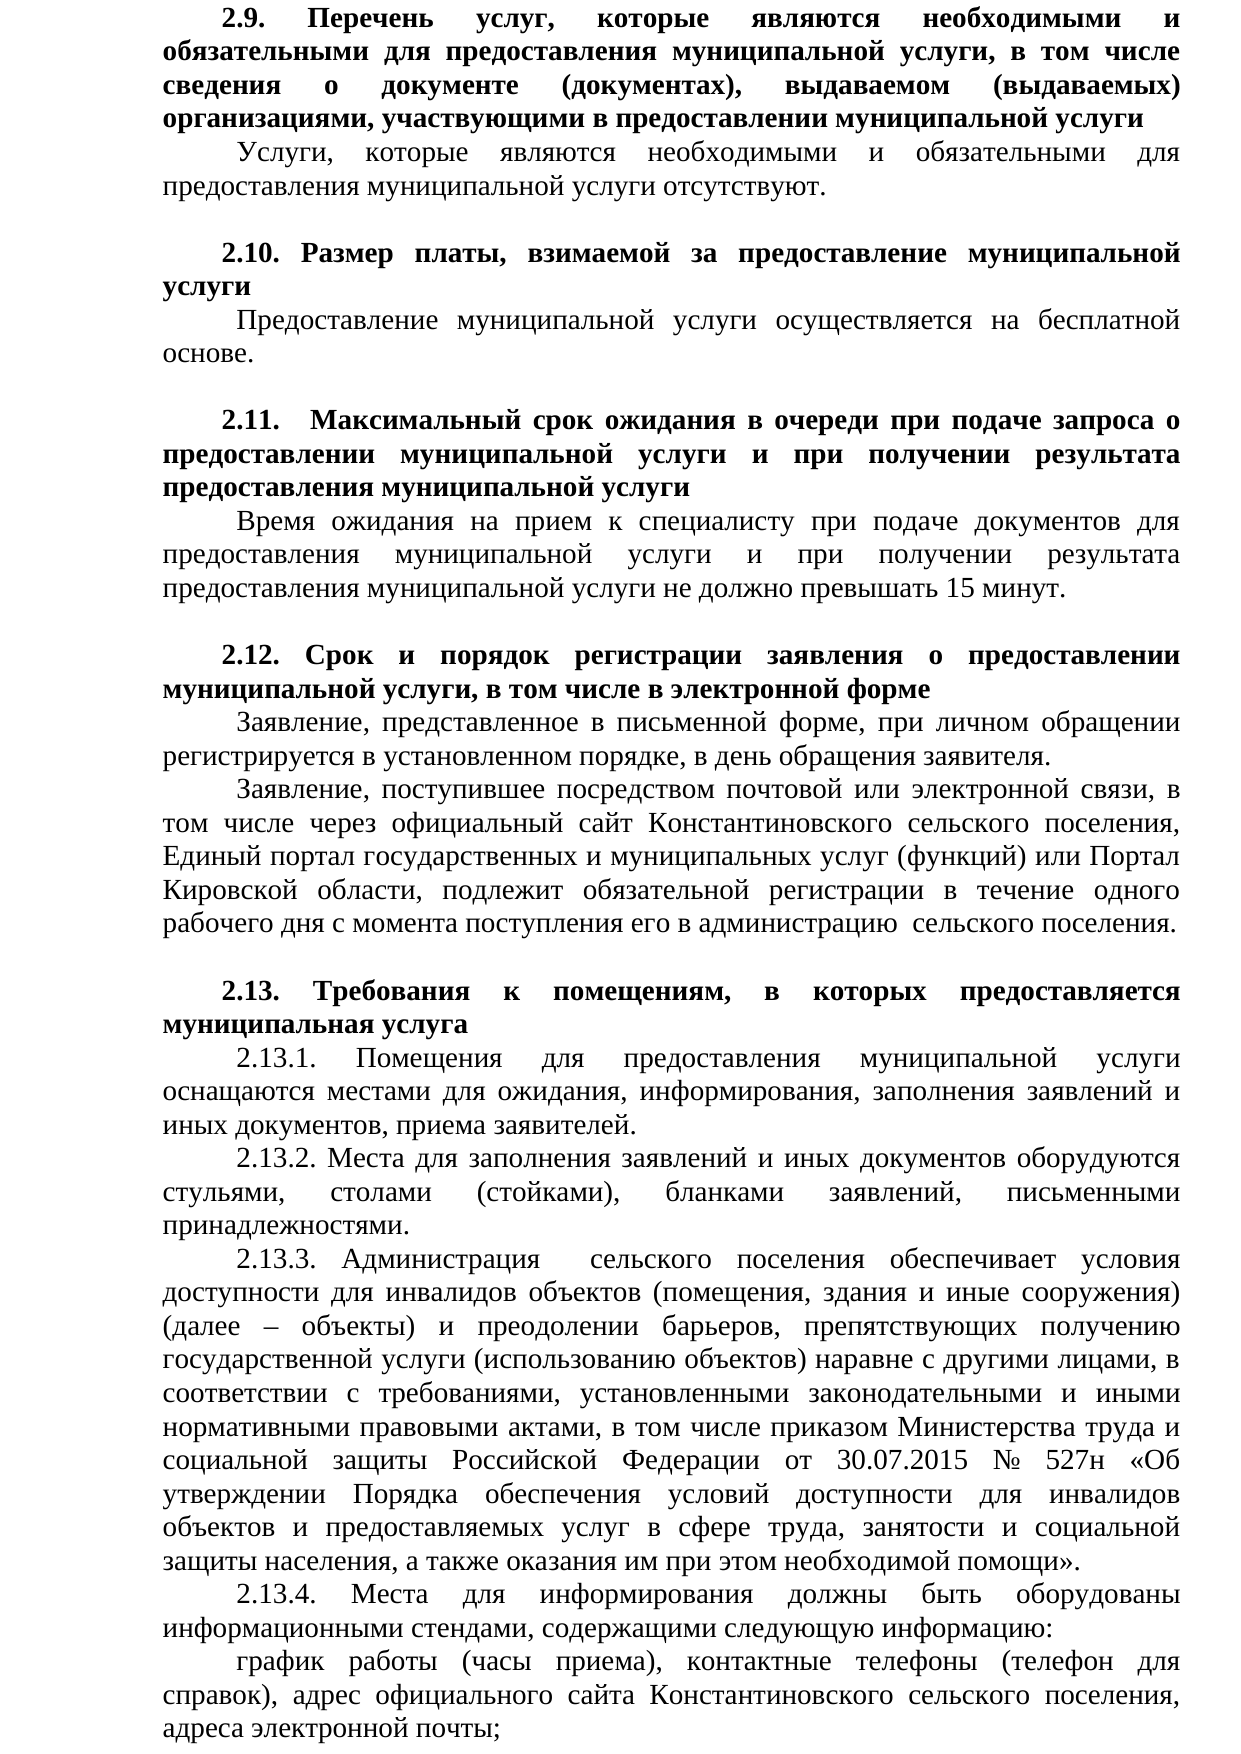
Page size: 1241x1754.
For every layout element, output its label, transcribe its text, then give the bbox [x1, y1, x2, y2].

text 2.13.4. Места для информирования должны быть оборудованы информационными стендами, содержащими следующую информацию: [162, 1576, 1181, 1643]
subtitle 2.11. Максимальный срок ожидания в очереди при подаче запроса о предоставлении муниципальной услуги и при получении результата предоставления муниципальной услуги [162, 402, 1181, 503]
text 2.13.3. Администрация сельского поселения обеспечивает условия доступности для инвалидов объектов (помещения, здания и иные сооружения) (далее – объекты) и преодолении барьеров, препятствующих получению государственной услуги (использованию объектов) наравне с другими лицами, в соответствии с требованиями, установленными законодательными и иными нормативными правовыми актами, в том числе приказом Министерства труда и социальной защиты Российской Федерации от 30.07.2015 № 527н «Об утверждении Порядка обеспечения условий доступности для инвалидов объектов и предоставляемых услуг в сфере труда, занятости и социальной защиты населения, а также оказания им при этом необходимой помощи». [162, 1241, 1181, 1576]
text Предоставление муниципальной услуги осуществляется на бесплатной основе. [162, 302, 1181, 369]
text Заявление, представленное в письменной форме, при личном обращении регистрируется в установленном порядке, в день обращения заявителя. [162, 704, 1181, 771]
subtitle 2.9. Перечень услуг, которые являются необходимыми и обязательными для предоставления муниципальной услуги, в том числе сведения о документе (документах), выдаваемом (выдаваемых) организациями, участвующими в предоставлении муниципальной услуги [162, 0, 1181, 134]
text 2.13.1. Помещения для предоставления муниципальной услуги оснащаются местами для ожидания, информирования, заполнения заявлений и иных документов, приема заявителей. [162, 1040, 1181, 1140]
text Заявление, поступившее посредством почтовой или электронной связи, в том числе через официальный сайт Константиновского сельского поселения, Единый портал государственных и муниципальных услуг (функций) или Портал Кировской области, подлежит обязательной регистрации в течение одного рабочего дня с момента поступления его в администрацию сельского поселения. [162, 771, 1181, 939]
text Услуги, которые являются необходимыми и обязательными для предоставления муниципальной услуги отсутствуют. [162, 134, 1181, 201]
text Время ожидания на прием к специалисту при подаче документов для предоставления муниципальной услуги и при получении результата предоставления муниципальной услуги не должно превышать 15 минут. [162, 503, 1181, 604]
subtitle 2.10. Размер платы, взимаемой за предоставление муниципальной услуги [162, 235, 1181, 302]
text 2.13.2. Места для заполнения заявлений и иных документов оборудуются стульями, столами (стойками), бланками заявлений, письменными принадлежностями. [162, 1140, 1181, 1241]
text график работы (часы приема), контактные телефоны (телефон для справок), адрес официального сайта Константиновского сельского поселения, адреса электронной почты; [162, 1643, 1181, 1744]
subtitle 2.12. Срок и порядок регистрации заявления о предоставлении муниципальной услуги, в том числе в электронной форме [162, 637, 1181, 704]
subtitle 2.13. Требования к помещениям, в которых предоставляется муниципальная услуга [162, 973, 1181, 1040]
